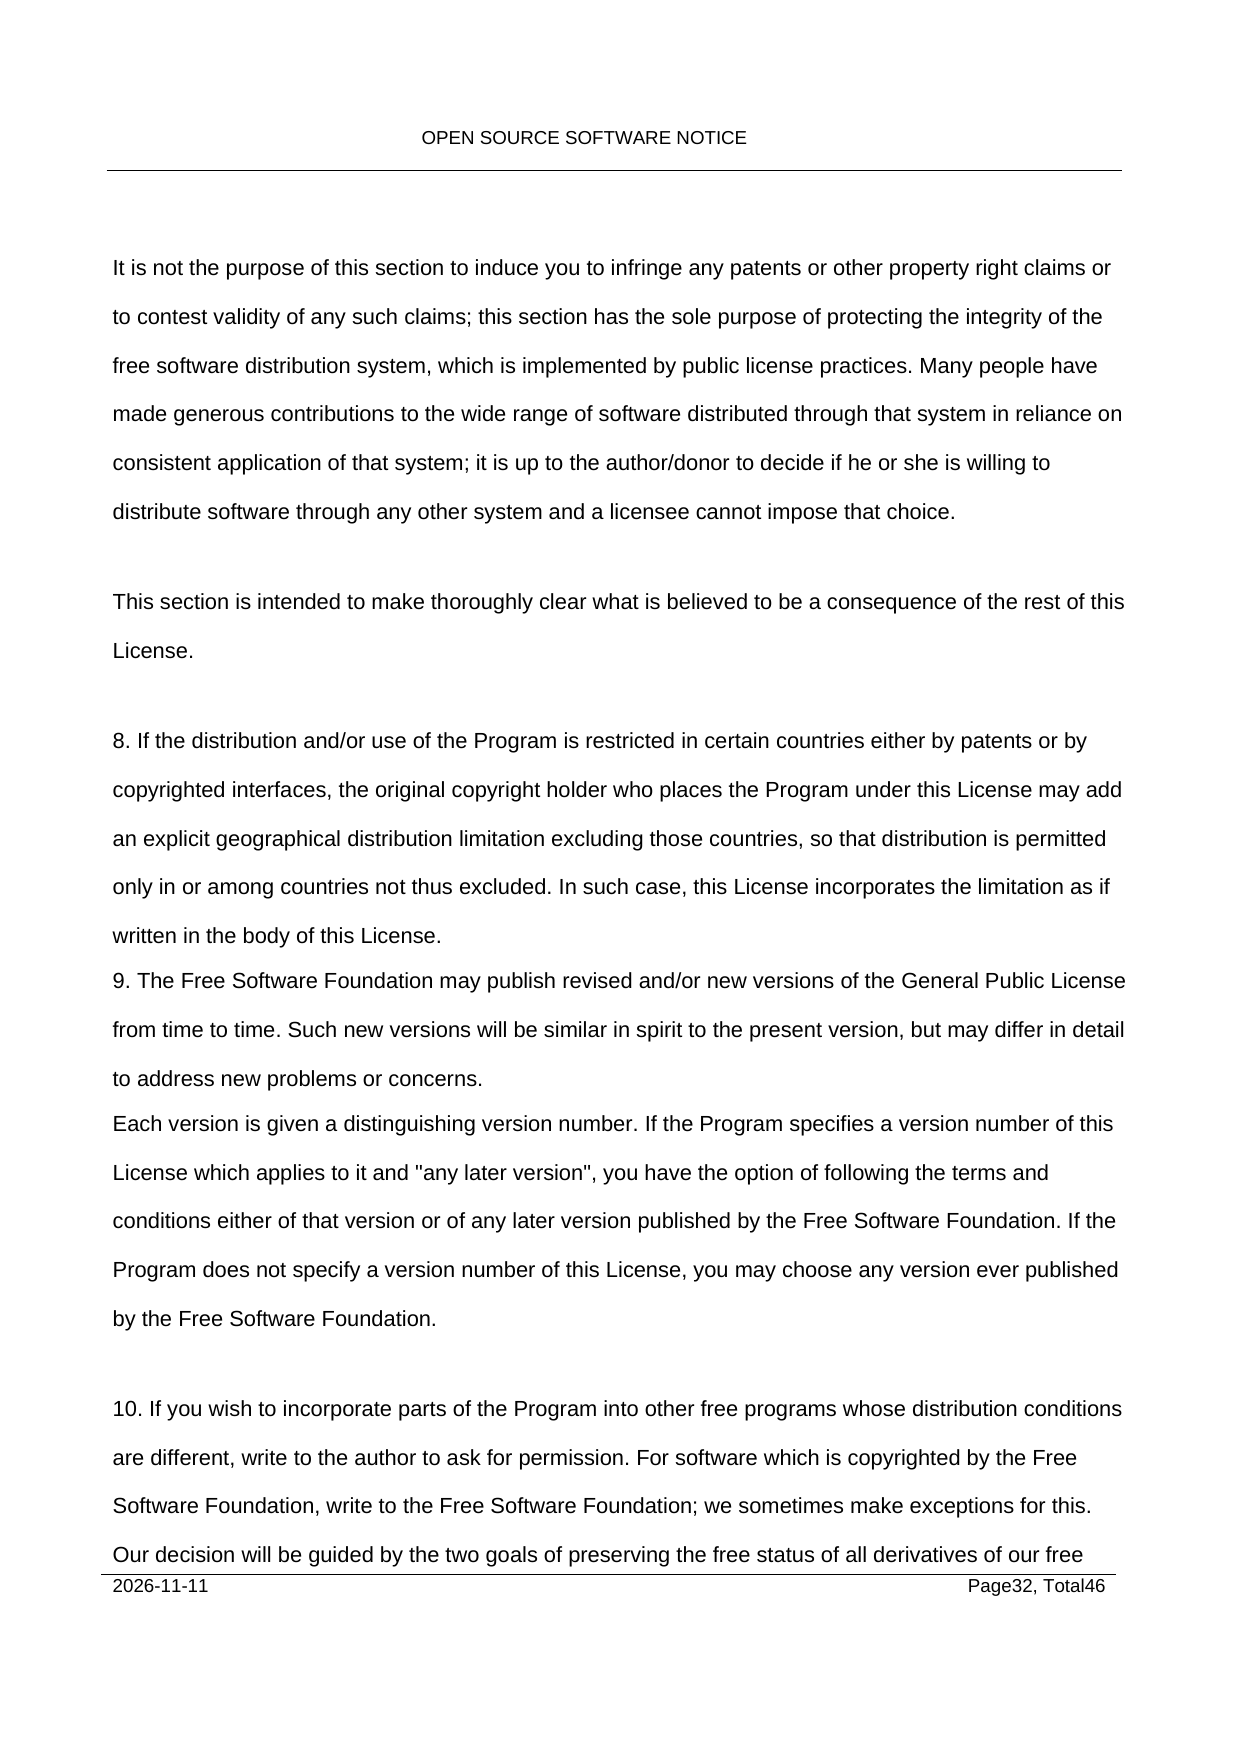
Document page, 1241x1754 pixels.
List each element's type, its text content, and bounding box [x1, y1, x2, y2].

text 9. The Free Software Foundation may publish revised and/or new versions of the General Public License from time to time. Such new versions will be similar in spirit to the present version, but may differ in detail to address new problems or concerns. [112, 964, 1128, 1094]
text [112, 1392, 1128, 1571]
text Each version is given a distinguishing version number. If the Program specifies a version number of this License which applies to it and "any later version", you have the option of following the terms and conditions either of that version or of any later version published by the Free Software Foundation. If the Program does not specify a version number of this License, you may choose any version ever published by the Free Software Foundation. [112, 1107, 1128, 1334]
text This section is intended to make thoroughly clear what is believed to be a consequence of the rest of this License. [112, 585, 1128, 667]
text 8. If the distribution and/or use of the Program is restricted in certain countries either by patents or by copyrighted interfaces, the original copyright holder who places the Program under this License may add an explicit geographical distribution limitation excluding those countries, so that distribution is permitted only in or among countries not thus excluded. In such case, this License incorporates the limitation as if written in the body of this License. [112, 724, 1128, 952]
text It is not the purpose of this section to induce you to infringe any patents or other property right claims or to contest validity of any such claims; this section has the sole purpose of protecting the integrity of the free software distribution system, which is implemented by public license practices. Many people have made generous contributions to the wide range of software distributed through that system in reliance on consistent application of that system; it is up to the author/donor to decide if he or she is willing to distribute software through any other system and a licensee cannot impose that choice. [112, 251, 1128, 528]
